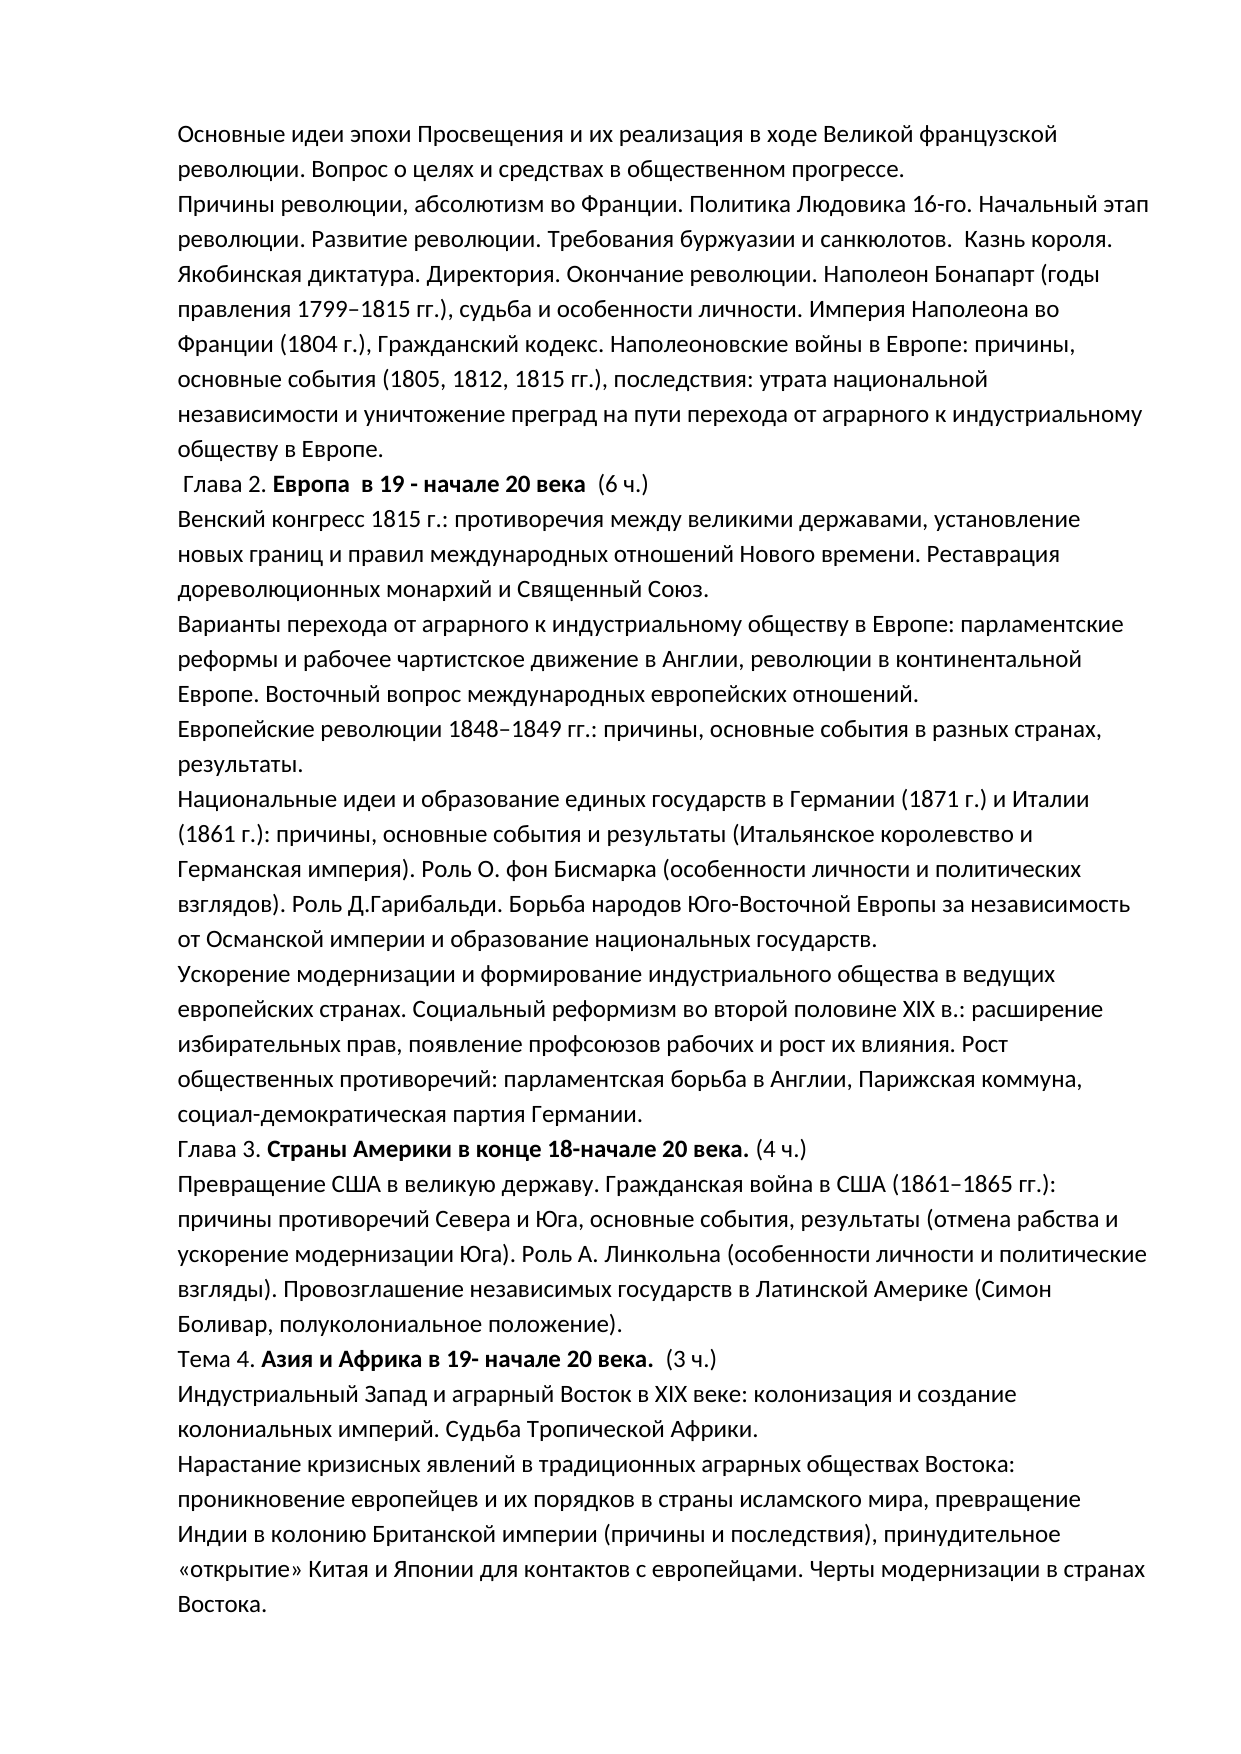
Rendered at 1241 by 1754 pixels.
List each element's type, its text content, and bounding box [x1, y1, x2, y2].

text Варианты перехода от аграрного к индустриальному обществу в Европе: парламентские реформы и рабочее чартистское движение в Англии, революции в континентальной Европе. Восточный вопрос международных европейских отношений. [177, 608, 1152, 709]
text Основные идеи эпохи Просвещения и их реализация в ходе Великой французской революции. Вопрос о целях и средствах в общественном прогрессе. [177, 118, 1152, 184]
text Венский конгресс 1815 г.: противоречия между великими державами, установление новых границ и правил международных отношений Нового времени. Реставрация дореволюционных монархий и Священный Союз. [177, 503, 1152, 604]
text Глава 3. Страны Америки в конце 18-начале 20 века. (4 ч.) [177, 1133, 1152, 1164]
text Глава 2. Европа в 19 - начале 20 века (6 ч.) [177, 468, 1152, 499]
text Национальные идеи и образование единых государств в Германии (1871 г.) и Италии (1861 г.): причины, основные события и результаты (Итальянское королевство и Германская империя). Роль О. фон Бисмарка (особенности личности и политических взглядов). Роль Д.Гарибальди. Борьба народов Юго-Восточной Европы за независимость от Османской империи и образование национальных государств. [177, 783, 1152, 954]
text Тема 4. Азия и Африка в 19- начале 20 века. (3 ч.) [177, 1343, 1152, 1374]
text Индустриальный Запад и аграрный Восток в XIX веке: колонизация и создание колониальных империй. Судьба Тропической Африки. [177, 1378, 1152, 1444]
text Европейские революции 1848–1849 гг.: причины, основные события в разных странах, результаты. [177, 713, 1152, 779]
text Причины революции, абсолютизм во Франции. Политика Людовика 16-го. Начальный этап революции. Развитие революции. Требования буржуазии и санкюлотов. Казнь короля. Якобинская диктатура. Директория. Окончание революции. Наполеон Бонапарт (годы правления 1799–1815 гг.), судьба и особенности личности. Империя Наполеона во Франции (1804 г.), Гражданский кодекс. Наполеоновские войны в Европе: причины, основные события (1805, 1812, 1815 гг.), последствия: утрата национальной независимости и уничтожение преград на пути перехода от аграрного к индустриальному обществу в Европе. [177, 188, 1152, 464]
text Ускорение модернизации и формирование индустриального общества в ведущих европейских странах. Социальный реформизм во второй половине XIX в.: расширение избирательных прав, появление профсоюзов рабочих и рост их влияния. Рост общественных противоречий: парламентская борьба в Англии, Парижская коммуна, социал-демократическая партия Германии. [177, 958, 1152, 1129]
text Превращение США в великую державу. Гражданская война в США (1861–1865 гг.): причины противоречий Севера и Юга, основные события, результаты (отмена рабства и ускорение модернизации Юга). Роль А. Линкольна (особенности личности и политические взгляды). Провозглашение независимых государств в Латинской Америке (Симон Боливар, полуколониальное положение). [177, 1168, 1152, 1339]
text Нарастание кризисных явлений в традиционных аграрных обществах Востока: проникновение европейцев и их порядков в страны исламского мира, превращение Индии в колонию Британской империи (причины и последствия), принудительное «открытие» Китая и Японии для контактов с европейцами. Черты модернизации в странах Востока. [177, 1448, 1152, 1619]
